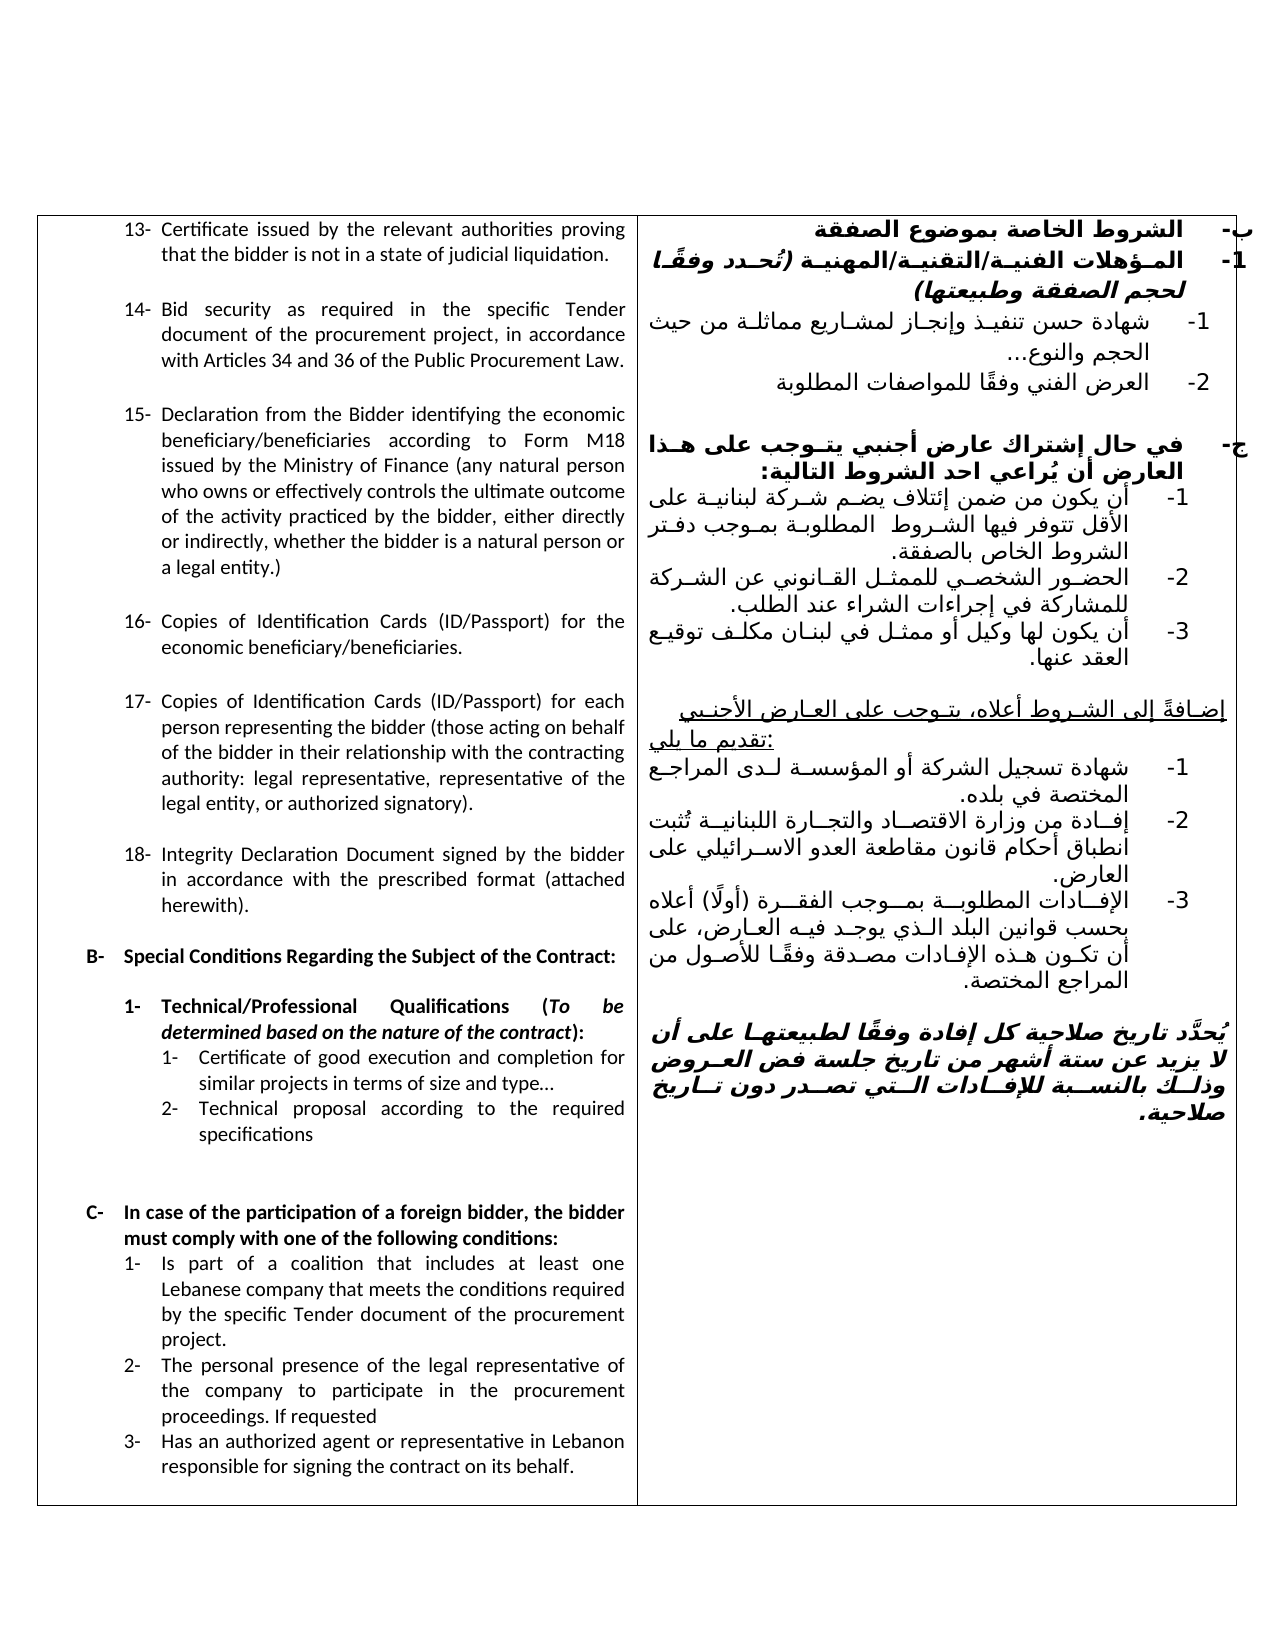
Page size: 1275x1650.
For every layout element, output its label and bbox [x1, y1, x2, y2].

table_cell [38, 216, 637, 1504]
table_cell [638, 216, 1236, 1504]
